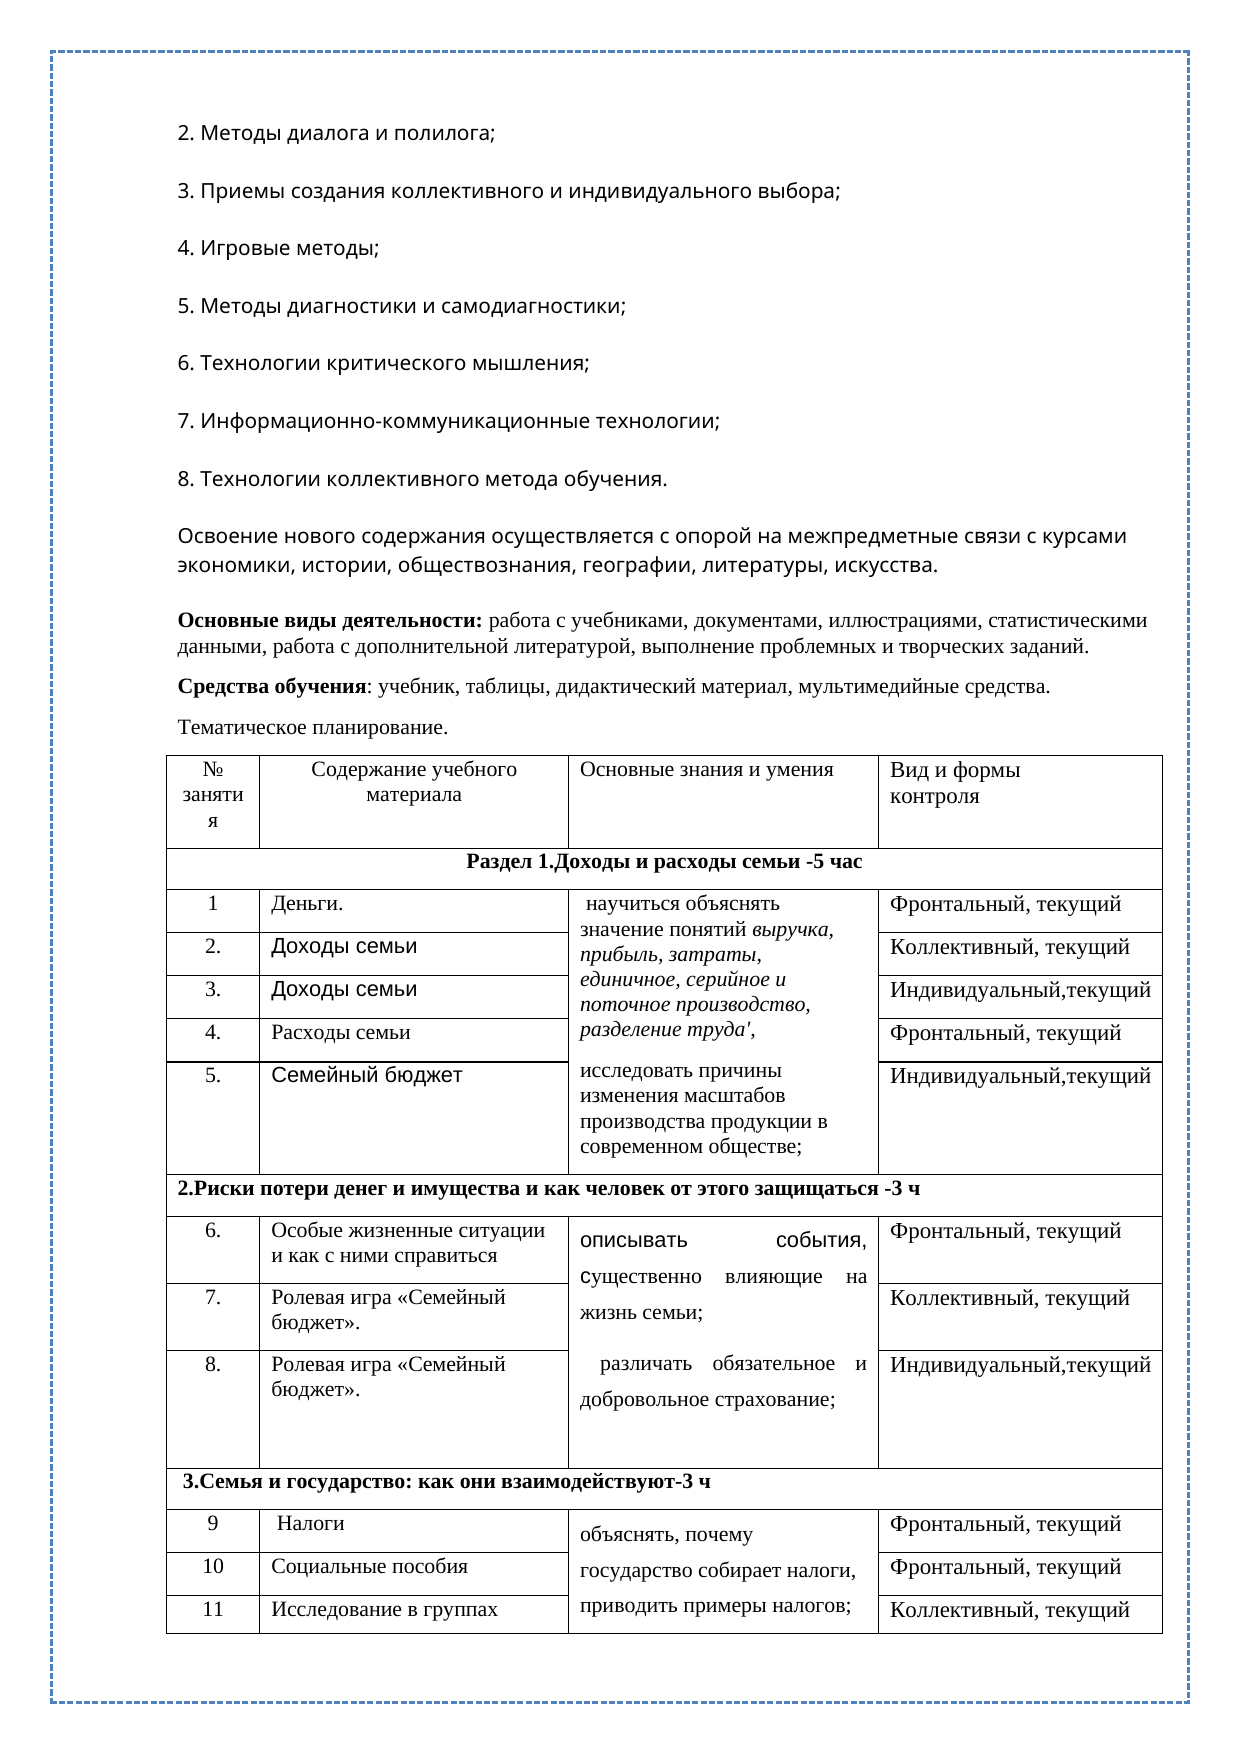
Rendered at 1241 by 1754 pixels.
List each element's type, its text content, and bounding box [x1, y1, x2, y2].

table_cell Фронтальный, текущий [879, 1019, 1162, 1061]
table_cell 9 [167, 1510, 259, 1552]
text 8. Технологии коллективного метода обучения. [177, 464, 1152, 492]
text 2. Методы диалога и полилога; [177, 118, 1152, 147]
table_cell Налоги [260, 1510, 568, 1552]
table_cell Расходы семьи [260, 1019, 568, 1061]
table_cell 3. [167, 976, 259, 1018]
table_cell Индивидуальный,текущий [879, 1063, 1162, 1174]
table_cell Фронтальный, текущий [879, 1217, 1162, 1283]
table_cell Ролевая игра «Семейный бюджет». [260, 1351, 568, 1467]
table_cell описывать события, существенно влияющие на жизнь семьи; различать обязательное и добровольное страхование; [569, 1217, 878, 1467]
table_cell объяснять, почему государство собирает налоги, приводить примеры налогов; описывать ситуации, в которых выплачиваются пособия, приводить примеры пособий; учиться проектировать алгоритмы решения исследовательской и творческой задач; представлять результаты своей деятельности. [569, 1510, 878, 1633]
table_cell Ролевая игра «Семейный бюджет». [260, 1284, 568, 1350]
table_cell 1 [167, 890, 259, 932]
text Тематическое планирование. [177, 714, 1152, 739]
table_cell Индивидуальный,текущий [879, 976, 1162, 1018]
table_cell Фронтальный, текущий [879, 1553, 1162, 1595]
table_cell Особые жизненные ситуации и как с ними справиться [260, 1217, 568, 1283]
table_cell Раздел 1.Доходы и расходы семьи -5 час [167, 849, 1162, 889]
text Средства обучения: учебник, таблицы, дидактический материал, мультимедийные средства. [177, 673, 1152, 699]
table_cell Фронтальный, текущий [879, 1510, 1162, 1552]
table_cell 7. [167, 1284, 259, 1350]
table_cell 4. [167, 1019, 259, 1061]
table_cell Доходы семьи [260, 933, 568, 975]
table_cell Коллективный, текущий [879, 933, 1162, 975]
text 4. Игровые методы; [177, 233, 1152, 262]
table_header Вид и формы контроля [879, 756, 1162, 847]
table_cell 11 [167, 1596, 259, 1633]
table_cell Семейный бюджет [260, 1063, 568, 1174]
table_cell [879, 1596, 1162, 1633]
table_cell Деньги. [260, 890, 568, 932]
table_header Содержание учебного материала [260, 756, 568, 847]
table_cell Доходы семьи [260, 976, 568, 1018]
table_cell 8. [167, 1351, 259, 1467]
table_cell Индивидуальный,текущий [879, 1351, 1162, 1467]
table_cell 2.Риски потери денег и имущества и как человек от этого защищаться -3 ч [167, 1175, 1162, 1216]
table_header Основные знания и умения [569, 756, 878, 847]
text 5. Методы диагностики и самодиагностики; [177, 291, 1152, 319]
table_cell 5. [167, 1063, 259, 1174]
text Освоение нового содержания осуществляется с опорой на межпредметные связи с курсами экономики, истории, обществознания, географии, литературы, искусства. [177, 521, 1152, 578]
text 6. Технологии критического мышления; [177, 348, 1152, 377]
table_cell Социальные пособия [260, 1553, 568, 1595]
text 3. Приемы создания коллективного и индивидуального выбора; [177, 176, 1152, 204]
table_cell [260, 1596, 568, 1633]
table_header № занятия [167, 756, 259, 847]
table_cell Коллективный, текущий [879, 1284, 1162, 1350]
table_cell 3.Семья и государство: как они взаимодействуют-3 ч [167, 1469, 1162, 1509]
text Основные виды деятельности: работа с учебниками, документами, иллюстрациями, статистическими данными, работа с дополнительной литературой, выполнение проблемных и творческих заданий. [177, 607, 1152, 658]
table_cell 6. [167, 1217, 259, 1283]
table_cell Фронтальный, текущий [879, 890, 1162, 932]
table_cell научиться объяснять значение понятий выручка, прибыль, затраты, единичное, серийное и поточное производство, разделение труда', исследовать причины изменения масштабов производства продукции в современном обществе; [569, 890, 878, 1174]
text 7. Информационно-коммуникационные технологии; [177, 406, 1152, 434]
table_cell 2. [167, 933, 259, 975]
table_cell 10 [167, 1553, 259, 1595]
